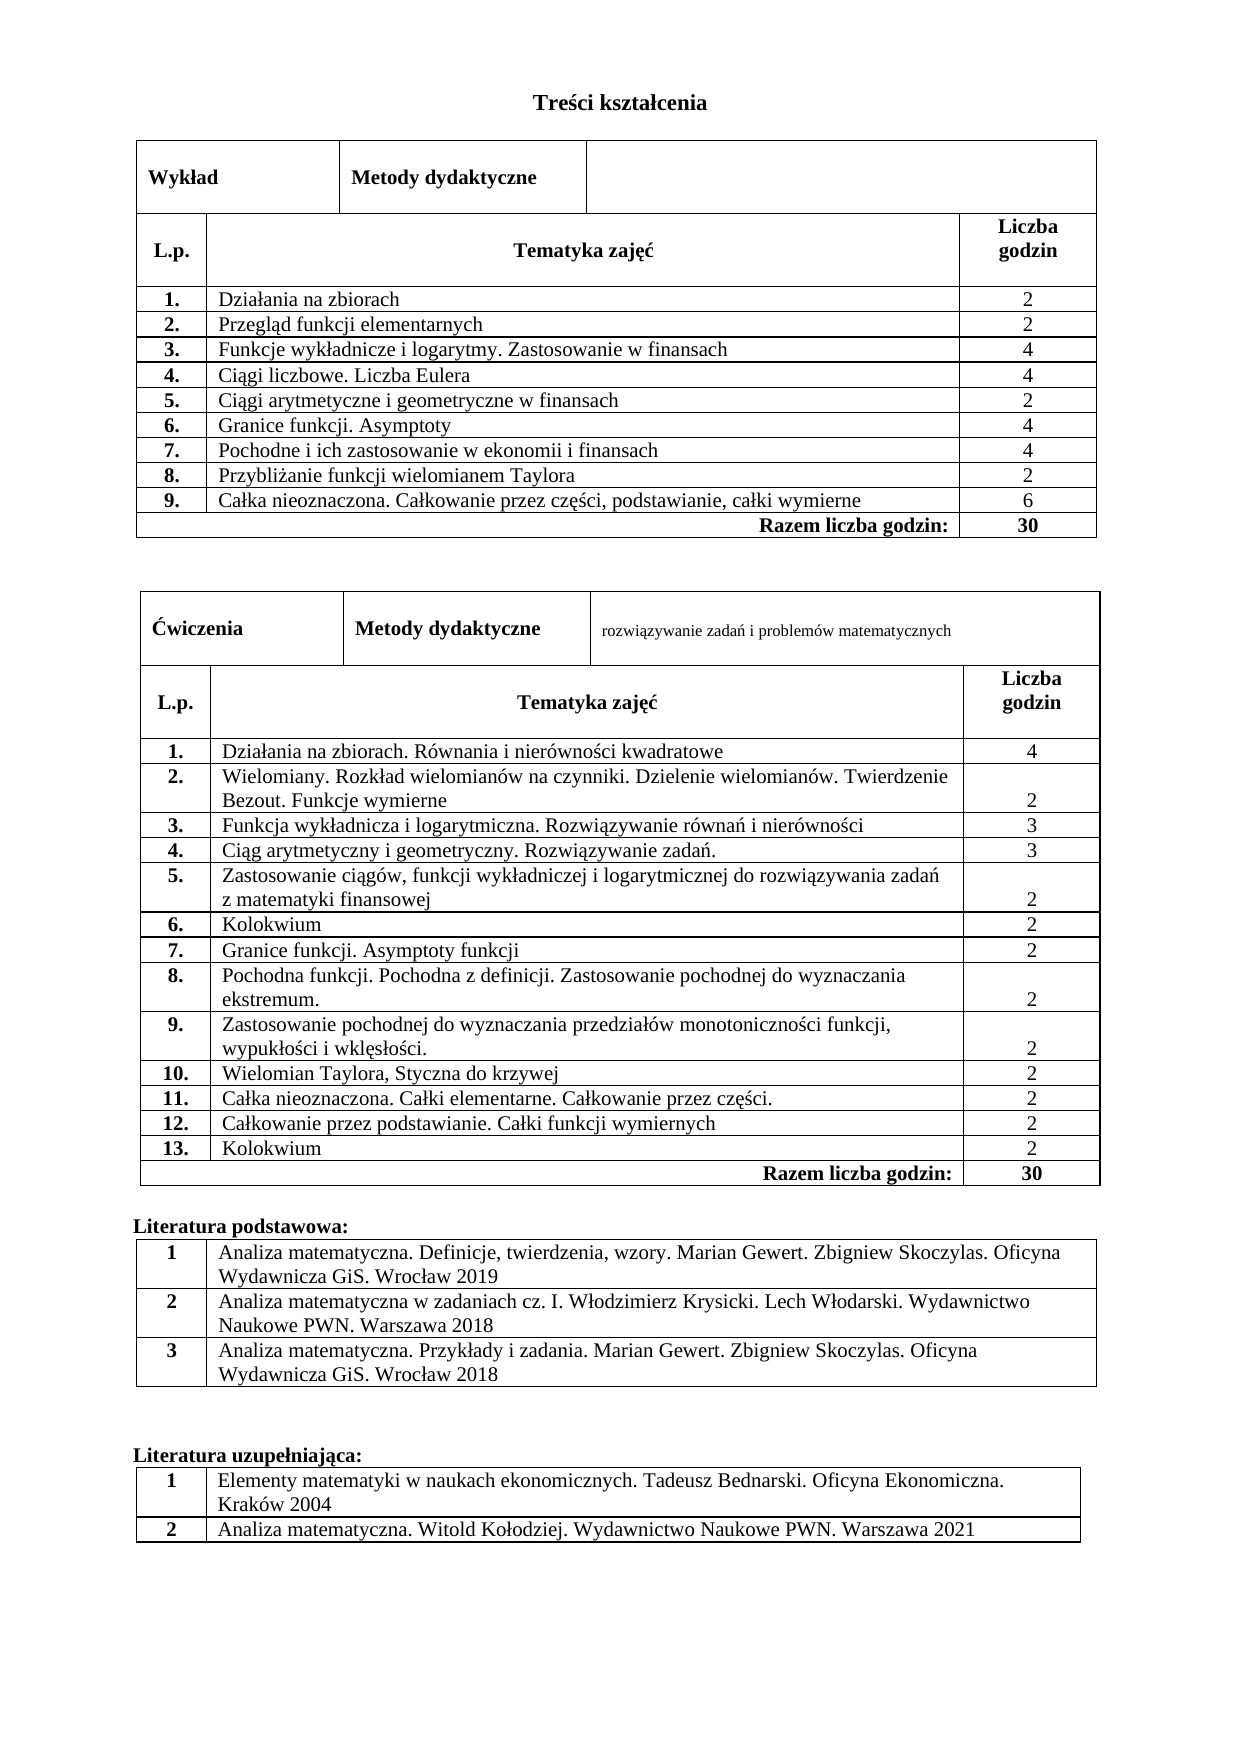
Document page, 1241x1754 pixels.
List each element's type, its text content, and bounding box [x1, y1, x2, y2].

table_cell 4 [960, 338, 1096, 361]
table_cell 8. [137, 463, 206, 487]
table_cell 3. [141, 813, 210, 837]
table_cell 2 [964, 1136, 1099, 1160]
table_cell 3 [964, 813, 1099, 837]
table_cell Całkowanie przez podstawianie. Całki funkcji wymiernych [211, 1111, 963, 1135]
table_cell Zastosowanie ciągów, funkcji wykładniczej i logarytmicznej do rozwiązywania zadań z matematyki finansowej [211, 863, 963, 911]
table_cell Funkcje wykładnicze i logarytmy. Zastosowanie w finansach [207, 338, 959, 361]
table_cell 3. [137, 338, 206, 361]
table_cell 2 [964, 1012, 1099, 1060]
table_cell Razem liczba godzin: [137, 513, 959, 537]
table_cell 9. [141, 1012, 210, 1060]
table_cell Zastosowanie pochodnej do wyznaczania przedziałów monotoniczności funkcji, wypukłości i wklęsłości. [211, 1012, 963, 1060]
table_header Ćwiczenia [141, 592, 343, 664]
table_cell 2. [137, 312, 206, 336]
table_header Metody dydaktyczne [340, 141, 586, 213]
table_cell Ciągi arytmetyczne i geometryczne w finansach [207, 388, 959, 412]
table_cell Tematyka zajęć [207, 214, 959, 286]
table_cell 13. [141, 1136, 210, 1160]
table_cell Analiza matematyczna. Przykłady i zadania. Marian Gewert. Zbigniew Skoczylas. Oficyna Wydawnicza GiS. Wrocław 2018 [207, 1338, 1096, 1386]
text Literatura podstawowa: [133, 1214, 1092, 1238]
table_cell 11. [141, 1086, 210, 1110]
text Treści kształcenia [148, 89, 1092, 115]
table_header Analiza matematyczna. Definicje, twierdzenia, wzory. Marian Gewert. Zbigniew Skoczylas. Oficyna Wydawnicza GiS. Wrocław 2019 [207, 1240, 1096, 1288]
table_cell Działania na zbiorach [207, 287, 959, 311]
table_cell Wielomiany. Rozkład wielomianów na czynniki. Dzielenie wielomianów. Twierdzenie Bezout. Funkcje wymierne [211, 764, 963, 812]
table_cell Razem liczba godzin: [141, 1161, 963, 1185]
table_header 1 [137, 1468, 206, 1516]
table_cell Tematyka zajęć [211, 666, 963, 738]
table_cell Granice funkcji. Asymptoty [207, 413, 959, 437]
table_cell 4 [960, 363, 1096, 387]
table_cell 6. [137, 413, 206, 437]
table_cell L.p. [137, 214, 206, 286]
table_cell 1. [137, 287, 206, 311]
table_cell 4. [141, 838, 210, 862]
table_cell 2 [137, 1289, 206, 1337]
table_cell 2 [964, 913, 1099, 936]
table_cell Funkcja wykładnicza i logarytmiczna. Rozwiązywanie równań i nierówności [211, 813, 963, 837]
table_cell Ciągi liczbowe. Liczba Eulera [207, 363, 959, 387]
table_cell 3 [137, 1338, 206, 1386]
table_cell 8. [141, 963, 210, 1011]
table_cell 2 [960, 312, 1096, 336]
table_cell 5. [137, 388, 206, 412]
table_cell 4 [960, 438, 1096, 462]
table_cell Działania na zbiorach. Równania i nierówności kwadratowe [211, 739, 963, 763]
table_cell Całka nieoznaczona. Całki elementarne. Całkowanie przez części. [211, 1086, 963, 1110]
table_cell 30 [964, 1161, 1099, 1185]
table_cell 5. [141, 863, 210, 911]
table_cell 2 [964, 1111, 1099, 1135]
table_cell L.p. [141, 666, 210, 738]
table_header rozwiązywanie zadań i problemów matematycznych [591, 592, 1099, 664]
table_cell 2 [964, 963, 1099, 1011]
table_header Elementy matematyki w naukach ekonomicznych. Tadeusz Bednarski. Oficyna Ekonomiczna. Kraków 2004 [207, 1468, 1080, 1516]
table_cell 2 [960, 463, 1096, 487]
table_cell 1. [141, 739, 210, 763]
table_cell 4 [960, 413, 1096, 437]
table_cell Pochodne i ich zastosowanie w ekonomii i finansach [207, 438, 959, 462]
table_cell 10. [141, 1061, 210, 1085]
table_header [587, 141, 1096, 213]
table_cell 2 [960, 287, 1096, 311]
table_header Wykład [137, 141, 339, 213]
table_cell Granice funkcji. Asymptoty funkcji [211, 938, 963, 962]
table_header Metody dydaktyczne [344, 592, 590, 664]
table_cell 2 [964, 938, 1099, 962]
table_cell 2 [960, 388, 1096, 412]
table_cell 4 [964, 739, 1099, 763]
table_cell 7. [141, 938, 210, 962]
table_cell 3 [964, 838, 1099, 862]
table_cell Analiza matematyczna. Witold Kołodziej. Wydawnictwo Naukowe PWN. Warszawa 2021 [207, 1518, 1080, 1541]
table_cell Przybliżanie funkcji wielomianem Taylora [207, 463, 959, 487]
table_cell Wielomian Taylora, Styczna do krzywej [211, 1061, 963, 1085]
table_cell Pochodna funkcji. Pochodna z definicji. Zastosowanie pochodnej do wyznaczania ekstremum. [211, 963, 963, 1011]
table_cell Ciąg arytmetyczny i geometryczny. Rozwiązywanie zadań. [211, 838, 963, 862]
table_cell 2 [964, 1086, 1099, 1110]
table_cell 12. [141, 1111, 210, 1135]
table_cell Całka nieoznaczona. Całkowanie przez części, podstawianie, całki wymierne [207, 488, 959, 512]
table_cell 2 [964, 863, 1099, 911]
table_cell 6. [141, 913, 210, 936]
table_cell Liczba godzin [964, 666, 1099, 738]
table_header 1 [137, 1240, 206, 1288]
table_cell 2. [141, 764, 210, 812]
table_cell 2 [137, 1518, 206, 1541]
text Literatura uzupełniająca: [133, 1443, 1092, 1467]
table_cell 6 [960, 488, 1096, 512]
table_cell Analiza matematyczna w zadaniach cz. I. Włodzimierz Krysicki. Lech Włodarski. Wydawnictwo Naukowe PWN. Warszawa 2018 [207, 1289, 1096, 1337]
table_cell Kolokwium [211, 913, 963, 936]
table_cell Liczba godzin [960, 214, 1096, 286]
table_cell 30 [960, 513, 1096, 537]
table_cell 9. [137, 488, 206, 512]
table_cell 2 [964, 764, 1099, 812]
table_cell 4. [137, 363, 206, 387]
table_cell 2 [964, 1061, 1099, 1085]
table_cell Kolokwium [211, 1136, 963, 1160]
table_cell 7. [137, 438, 206, 462]
table_cell Przegląd funkcji elementarnych [207, 312, 959, 336]
